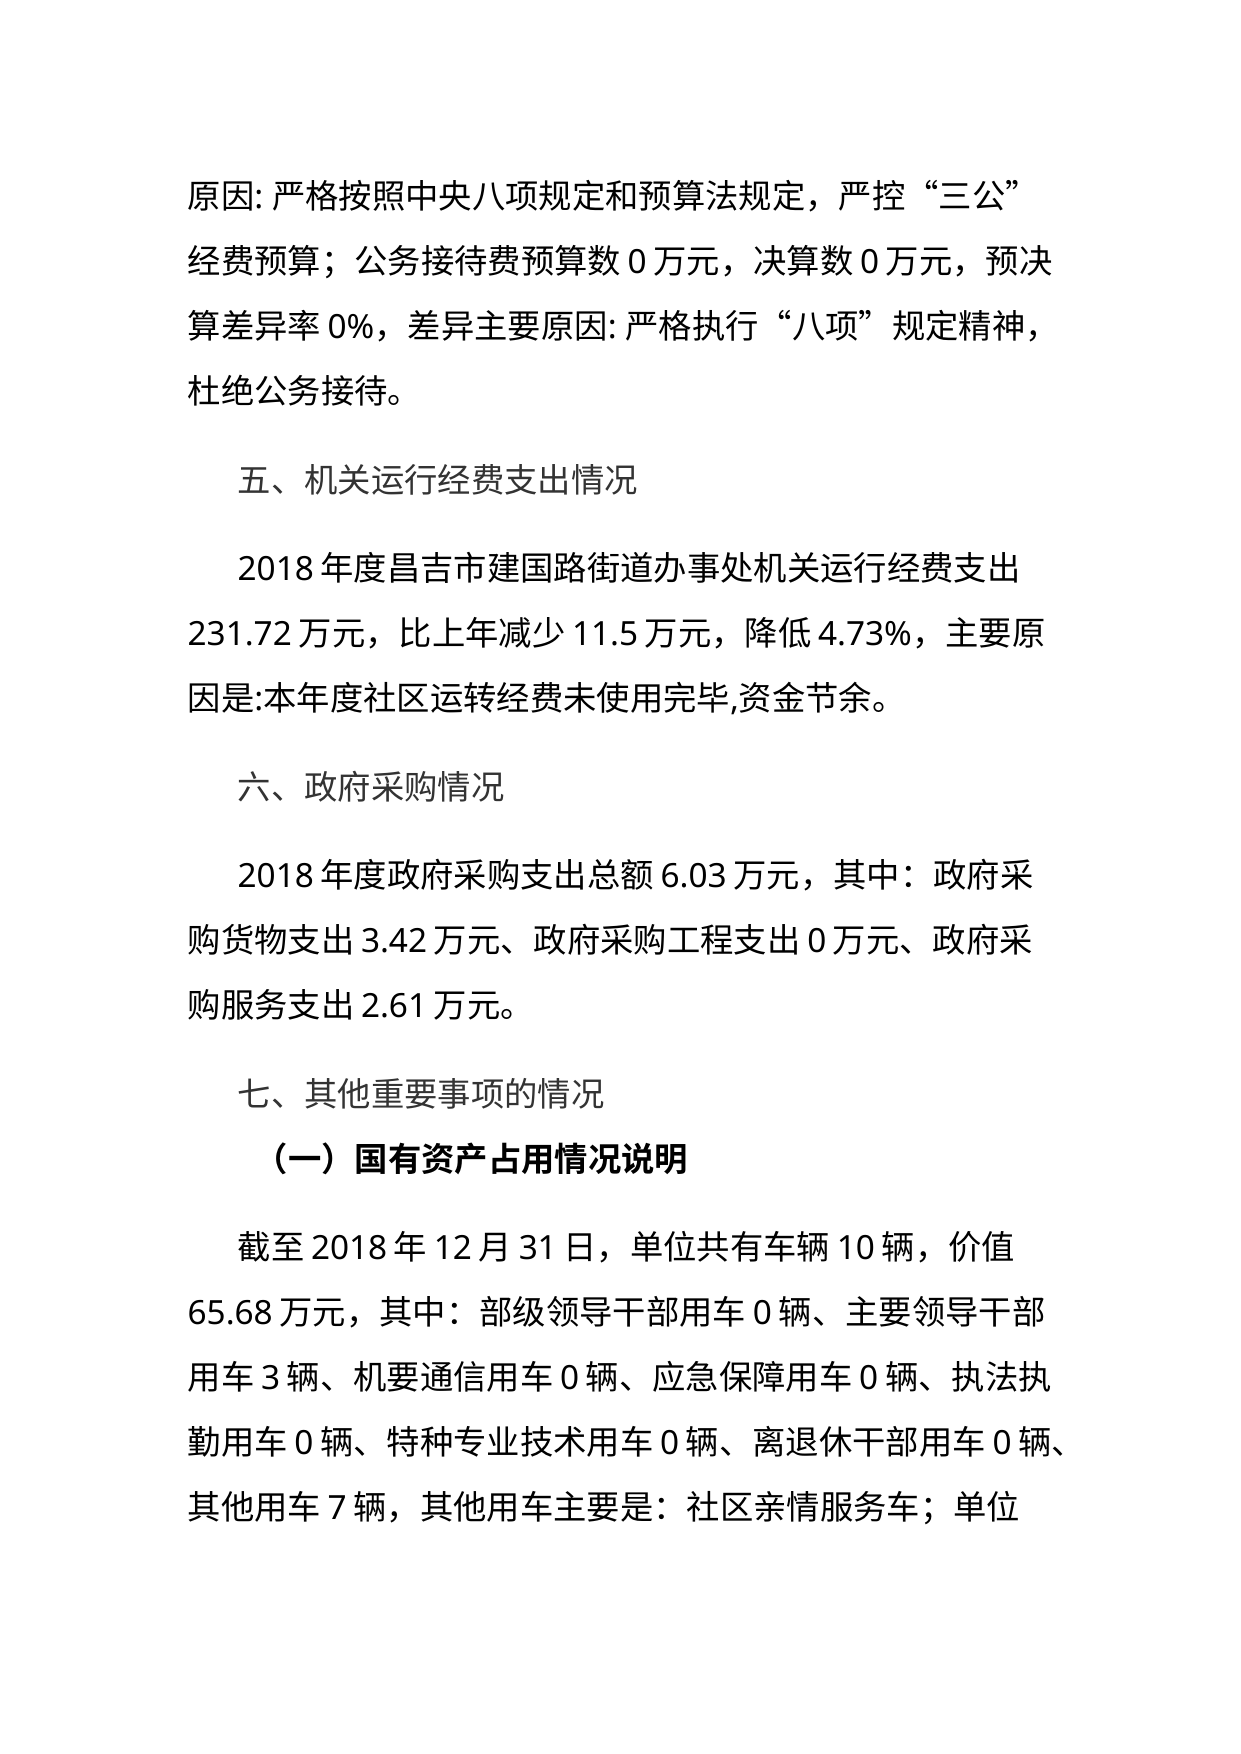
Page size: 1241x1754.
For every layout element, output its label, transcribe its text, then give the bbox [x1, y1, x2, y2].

text 2018年度昌吉市建国路街道办事处机关运行经费支出231.72万元，比上年减少11.5万元，降低4.73%，主要原因是:本年度社区运转经费未使用完毕,资金节余。 [187, 534, 1053, 729]
text 2018年度政府采购支出总额6.03万元，其中：政府采购货物支出3.42万元、政府采购工程支出0万元、政府采购服务支出2.61万元。 [187, 841, 1053, 1036]
text （一）国有资产占用情况说明 [187, 1124, 1053, 1189]
text 五、机关运行经费支出情况 [187, 445, 1053, 510]
text 七、其他重要事项的情况 [187, 1059, 1053, 1124]
text 六、政府采购情况 [187, 752, 1053, 817]
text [187, 162, 1053, 422]
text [187, 1213, 1053, 1538]
